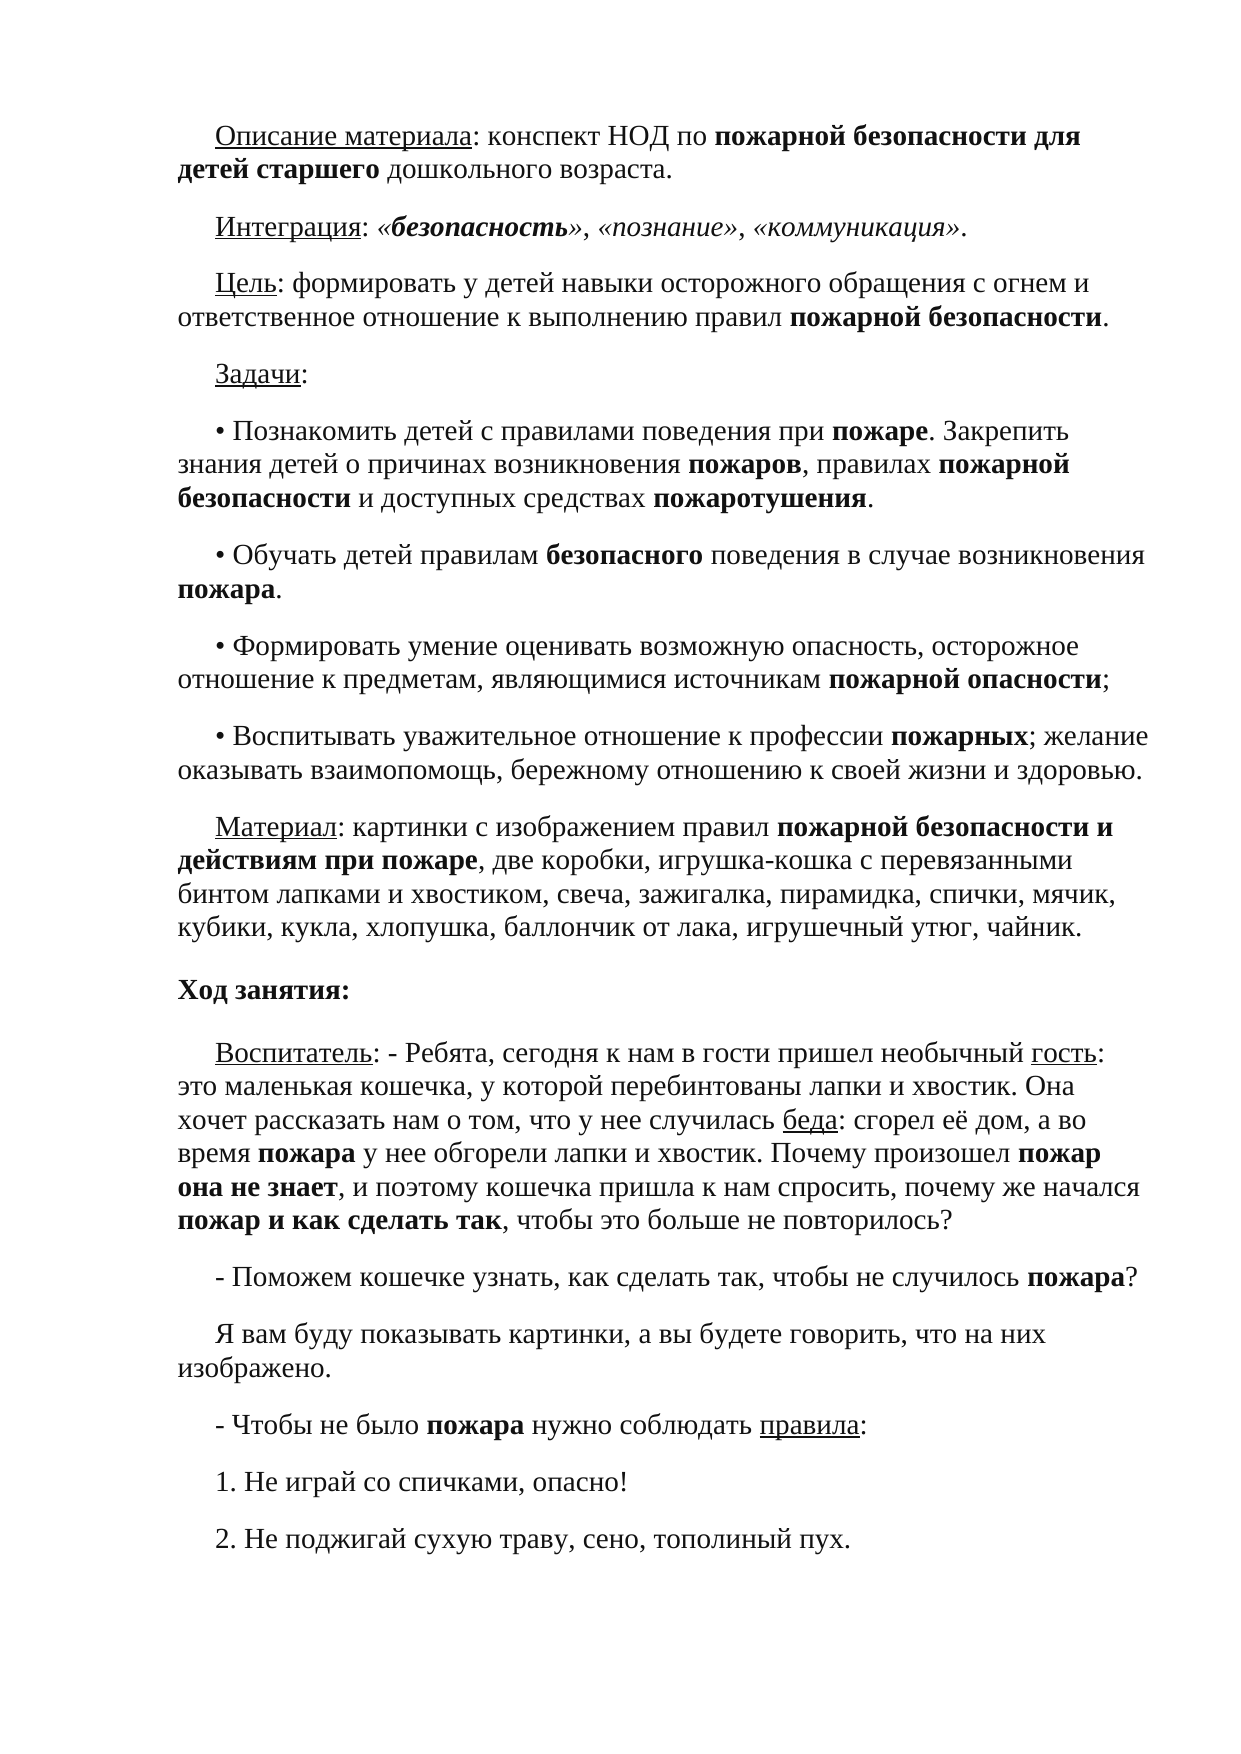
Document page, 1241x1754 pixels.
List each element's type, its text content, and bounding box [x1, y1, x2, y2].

text - Поможем кошечке узнать, как сделать так, чтобы не случилось пожара? [177, 1259, 1152, 1293]
text Задачи: [177, 356, 1152, 390]
text Материал: картинки с изображением правил пожарной безопасности и действиям при пожаре, две коробки, игрушка-кошка с перевязанными бинтом лапками и хвостиком, свеча, зажигалка, пирамидка, спички, мячик, кубики, кукла, хлопушка, баллончик от лака, игрушечный утюг, чайник. [177, 809, 1152, 943]
text Ход занятия: [177, 972, 1152, 1006]
text • Обучать детей правилам безопасного поведения в случае возникновения пожара. [177, 537, 1152, 604]
text 1. Не играй со спичками, опасно! [177, 1464, 1152, 1497]
text Воспитатель: - Ребята, сегодня к нам в гости пришел необычный гость: это маленькая кошечка, у которой перебинтованы лапки и хвостик. Она хочет рассказать нам о том, что у нее случилась беда: сгорел её дом, а во время пожара у нее обгорели лапки и хвостик. Почему произошел пожар она не знает, и поэтому кошечка пришла к нам спросить, почему же начался пожар и как сделать так, чтобы это больше не повторилось? [177, 1035, 1152, 1236]
text Описание материала: конспект НОД по пожарной безопасности для детей старшего дошкольного возраста. [177, 118, 1152, 185]
text 2. Не поджигай сухую траву, сено, тополиный пух. [177, 1521, 1152, 1554]
text • Формировать умение оценивать возможную опасность, осторожное отношение к предметам, являющимися источникам пожарной опасности; [177, 628, 1152, 695]
text • Воспитывать уважительное отношение к профессии пожарных; желание оказывать взаимопомощь, бережному отношению к своей жизни и здоровью. [177, 718, 1152, 785]
text - Чтобы не было пожара нужно соблюдать правила: [177, 1407, 1152, 1441]
text Интеграция: «безопасность», «познание», «коммуникация». [177, 209, 1152, 242]
text • Познакомить детей с правилами поведения при пожаре. Закрепить знания детей о причинах возникновения пожаров, правилах пожарной безопасности и доступных средствах пожаротушения. [177, 413, 1152, 514]
text Я вам буду показывать картинки, а вы будете говорить, что на них изображено. [177, 1316, 1152, 1383]
text Цель: формировать у детей навыки осторожного обращения с огнем и ответственное отношение к выполнению правил пожарной безопасности. [177, 266, 1152, 333]
